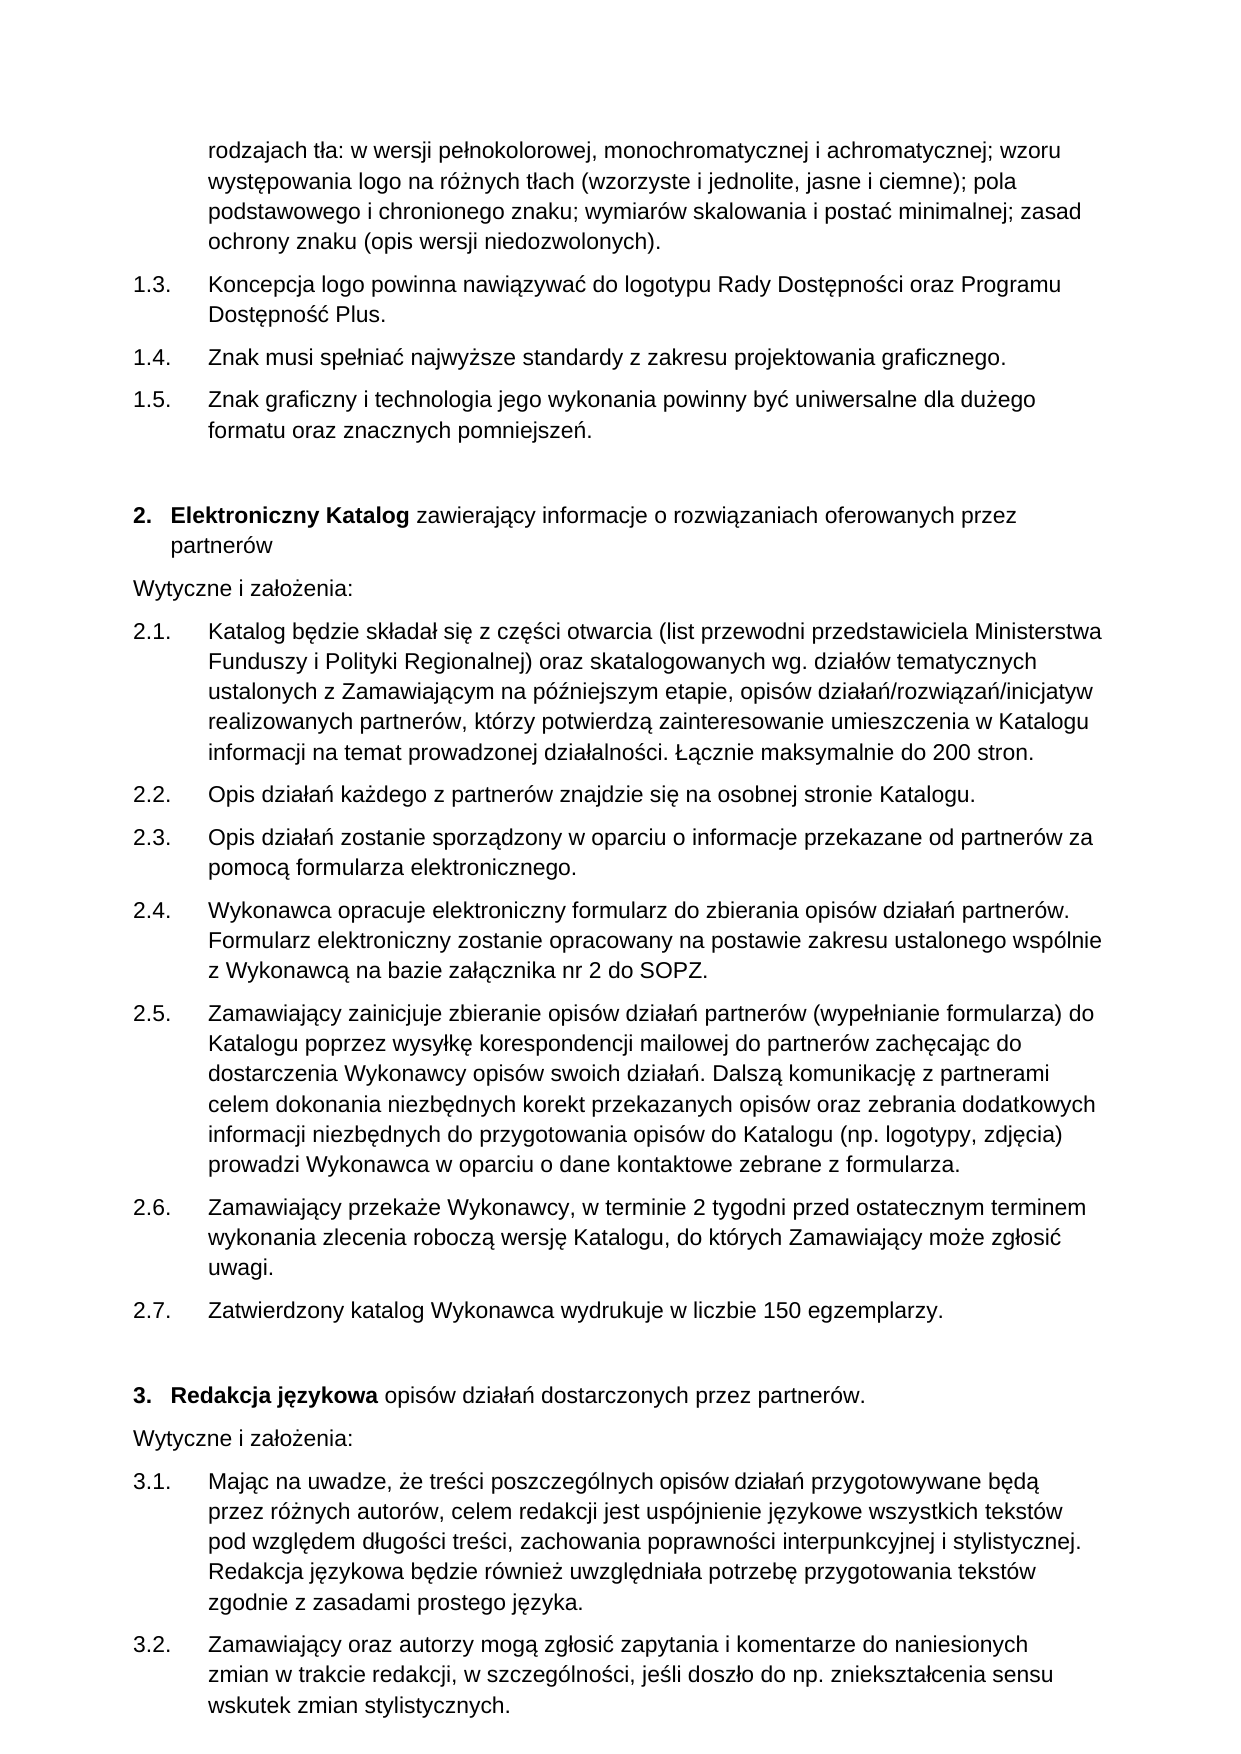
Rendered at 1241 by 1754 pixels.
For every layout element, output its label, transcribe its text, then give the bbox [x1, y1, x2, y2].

list Zamawiający oraz autorzy mogą zgłosić zapytania i komentarze do naniesionych zmian w trakcie redakcji, w szczególności, jeśli doszło do np. zniekształcenia sensu wskutek zmian stylistycznych. [133, 1631, 1087, 1718]
list Koncepcja logo powinna nawiązywać do logotypu Rady Dostępności oraz Programu Dostępność Plus. [133, 271, 1107, 327]
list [133, 137, 1107, 254]
list Zatwierdzony katalog Wykonawca wydrukuje w liczbie 150 egzemplarzy. [133, 1297, 1107, 1323]
list Opis działań każdego z partnerów znajdzie się na osobnej stronie Katalogu. [133, 781, 1107, 808]
list Katalog będzie składał się z części otwarcia (list przewodni przedstawiciela Ministerstwa Funduszy i Polityki Regionalnej) oraz skatalogowanych wg. działów tematycznych ustalonych z Zamawiającym na późniejszym etapie, opisów działań/rozwiązań/inicjatyw realizowanych partnerów, którzy potwierdzą zainteresowanie umieszczenia w Katalogu informacji na temat prowadzonej działalności. Łącznie maksymalnie do 200 stron. [133, 618, 1107, 765]
list Zamawiający przekaże Wykonawcy, w terminie 2 tygodni przed ostatecznym terminem wykonania zlecenia roboczą wersję Katalogu, do których Zamawiający może zgłosić uwagi. [133, 1194, 1107, 1281]
text Wytyczne i założenia: [133, 1425, 1107, 1451]
list Znak graficzny i technologia jego wykonania powinny być uniwersalne dla dużego formatu oraz znacznych pomniejszeń. [133, 386, 1107, 443]
list Znak musi spełniać najwyższe standardy z zakresu projektowania graficznego. [133, 344, 1107, 370]
list Zamawiający zainicjuje zbieranie opisów działań partnerów (wypełnianie formularza) do Katalogu poprzez wysyłkę korespondencji mailowej do partnerów zachęcając do dostarczenia Wykonawcy opisów swoich działań. Dalszą komunikację z partnerami celem dokonania niezbędnych korekt przekazanych opisów oraz zebrania dodatkowych informacji niezbędnych do przygotowania opisów do Katalogu (np. logotypy, zdjęcia) prowadzi Wykonawca w oparciu o dane kontaktowe zebrane z formularza. [133, 1000, 1107, 1177]
list Wykonawca opracuje elektroniczny formularz do zbierania opisów działań partnerów. Formularz elektroniczny zostanie opracowany na postawie zakresu ustalonego wspólnie z Wykonawcą na bazie załącznika nr 2 do SOPZ. [133, 897, 1107, 984]
text Wytyczne i założenia: [133, 575, 1107, 601]
list Mając na uwadze, że treści poszczególnych opisów działań przygotowywane będą przez różnych autorów, celem redakcji jest uspójnienie językowe wszystkich tekstów pod względem długości treści, zachowania poprawności interpunkcyjnej i stylistycznej. Redakcja językowa będzie również uwzględniała potrzebę przygotowania tekstów zgodnie z zasadami prostego języka. [133, 1468, 1087, 1615]
list Elektroniczny Katalog zawierający informacje o rozwiązaniach oferowanych przez partnerów [133, 502, 1107, 559]
list Redakcja językowa opisów działań dostarczonych przez partnerów. [133, 1382, 1057, 1409]
list Opis działań zostanie sporządzony w oparciu o informacje przekazane od partnerów za pomocą formularza elektronicznego. [133, 824, 1107, 881]
